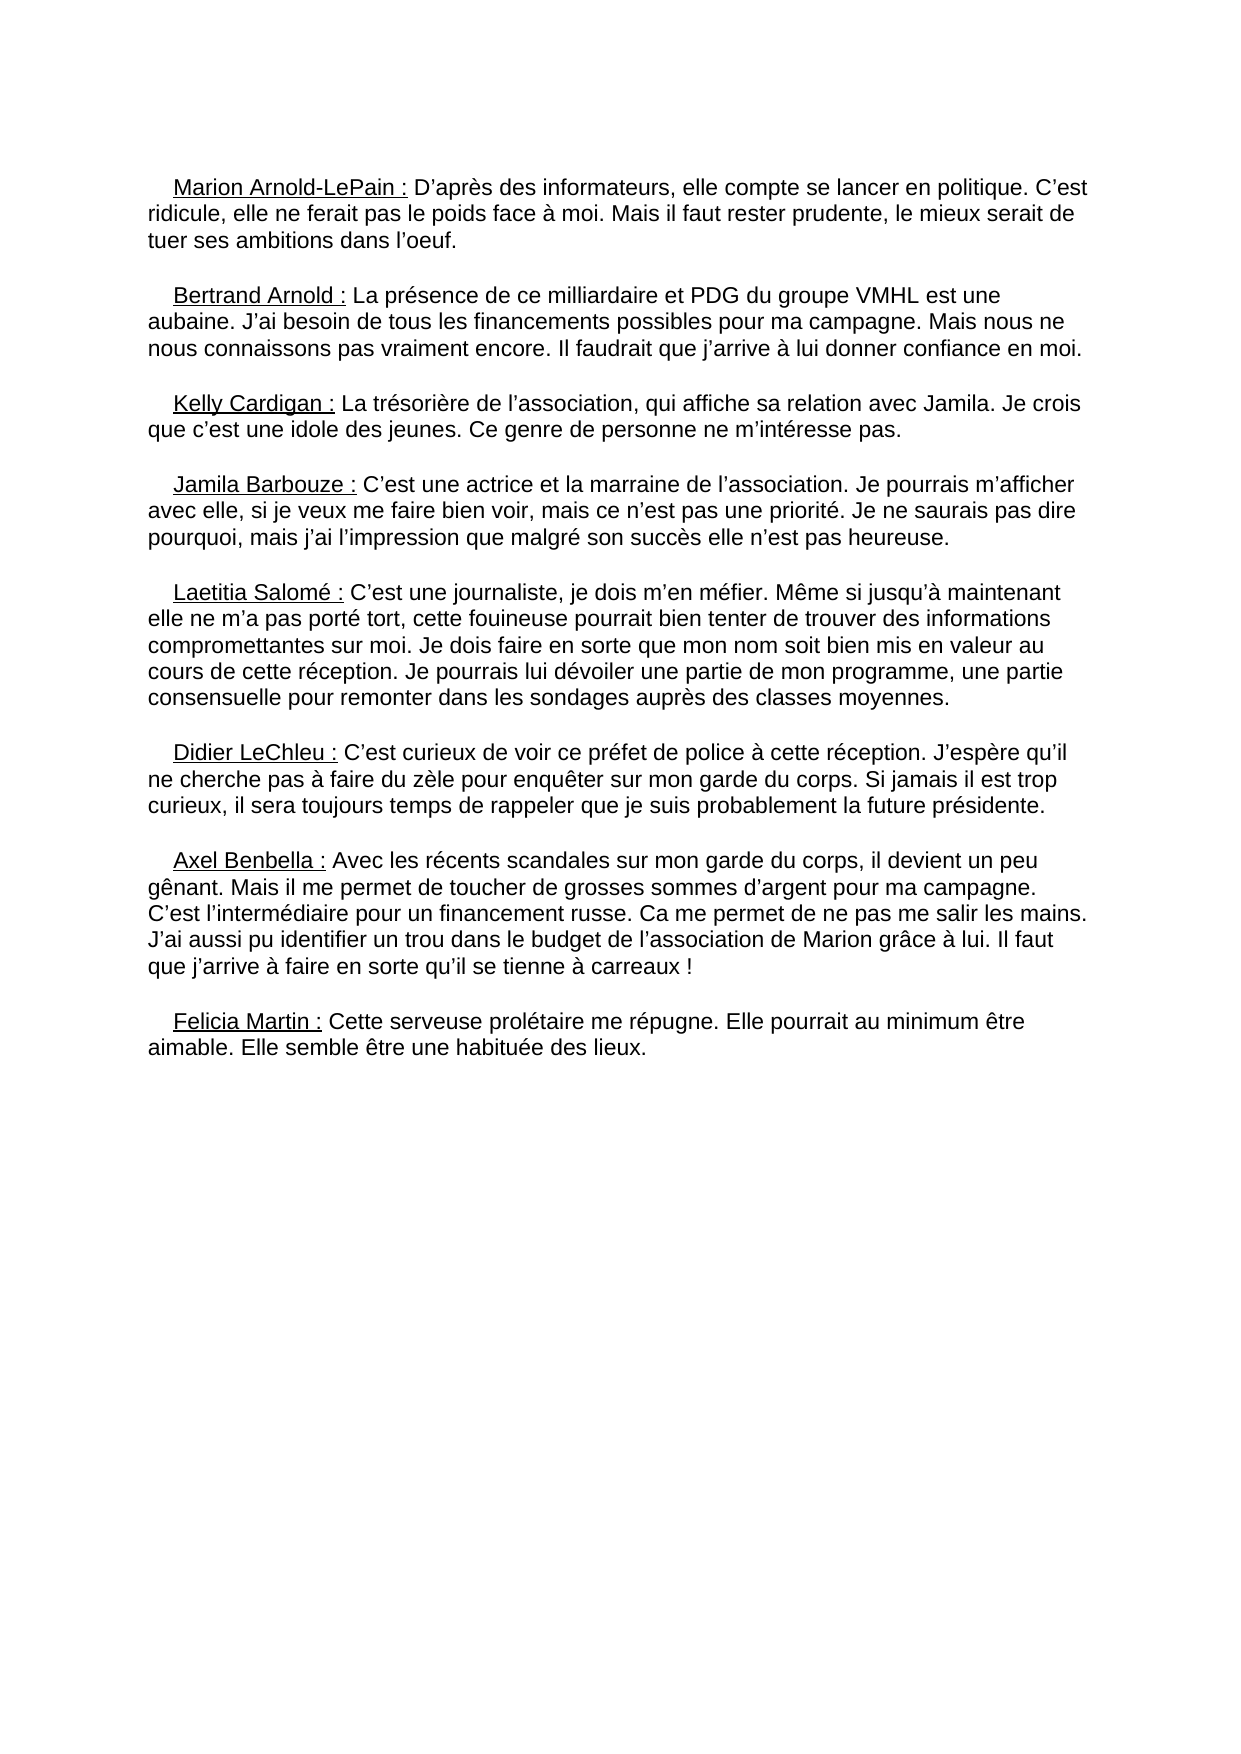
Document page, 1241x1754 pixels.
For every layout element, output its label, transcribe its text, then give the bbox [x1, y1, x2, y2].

text Bertrand Arnold : La présence de ce milliardaire et PDG du groupe VMHL est une aubaine. J’ai besoin de tous les financements possibles pour ma campagne. Mais nous ne nous connaissons pas vraiment encore. Il faudrait que j’arrive à lui donner confiance en moi. [148, 282, 1093, 361]
text Didier LeChleu : C’est curieux de voir ce préfet de police à cette réception. J’espère qu’il ne cherche pas à faire du zèle pour enquêter sur mon garde du corps. Si jamais il est trop curieux, il sera toujours temps de rappeler que je suis probablement la future présidente. [148, 739, 1093, 818]
text Felicia Martin : Cette serveuse prolétaire me répugne. Elle pourrait au minimum être aimable. Elle semble être une habituée des lieux. [148, 1008, 1093, 1060]
text Kelly Cardigan : La trésorière de l’association, qui affiche sa relation avec Jamila. Je crois que c’est une idole des jeunes. Ce genre de personne ne m’intéresse pas. [148, 389, 1093, 442]
text Axel Benbella : Avec les récents scandales sur mon garde du corps, il devient un peu gênant. Mais il me permet de toucher de grosses sommes d’argent pour ma campagne. C’est l’intermédiaire pour un financement russe. Ca me permet de ne pas me salir les mains. J’ai aussi pu identifier un trou dans le budget de l’association de Marion grâce à lui. Il faut que j’arrive à faire en sorte qu’il se tienne à carreaux ! [148, 847, 1093, 979]
text Laetitia Salomé : C’est une journaliste, je dois m’en méfier. Même si jusqu’à maintenant elle ne m’a pas porté tort, cette fouineuse pourrait bien tenter de trouver des informations compromettantes sur moi. Je dois faire en sorte que mon nom soit bien mis en valeur au cours de cette réception. Je pourrais lui dévoiler une partie de mon programme, une partie consensuelle pour remonter dans les sondages auprès des classes moyennes. [148, 579, 1093, 711]
text Marion Arnold-LePain : D’après des informateurs, elle compte se lancer en politique. C’est ridicule, elle ne ferait pas le poids face à moi. Mais il faut rester prudente, le mieux serait de tuer ses ambitions dans l’oeuf. [148, 174, 1093, 253]
text Jamila Barbouze : C’est une actrice et la marraine de l’association. Je pourrais m’afficher avec elle, si je veux me faire bien voir, mais ce n’est pas une priorité. Je ne saurais pas dire pourquoi, mais j’ai l’impression que malgré son succès elle n’est pas heureuse. [148, 471, 1093, 550]
